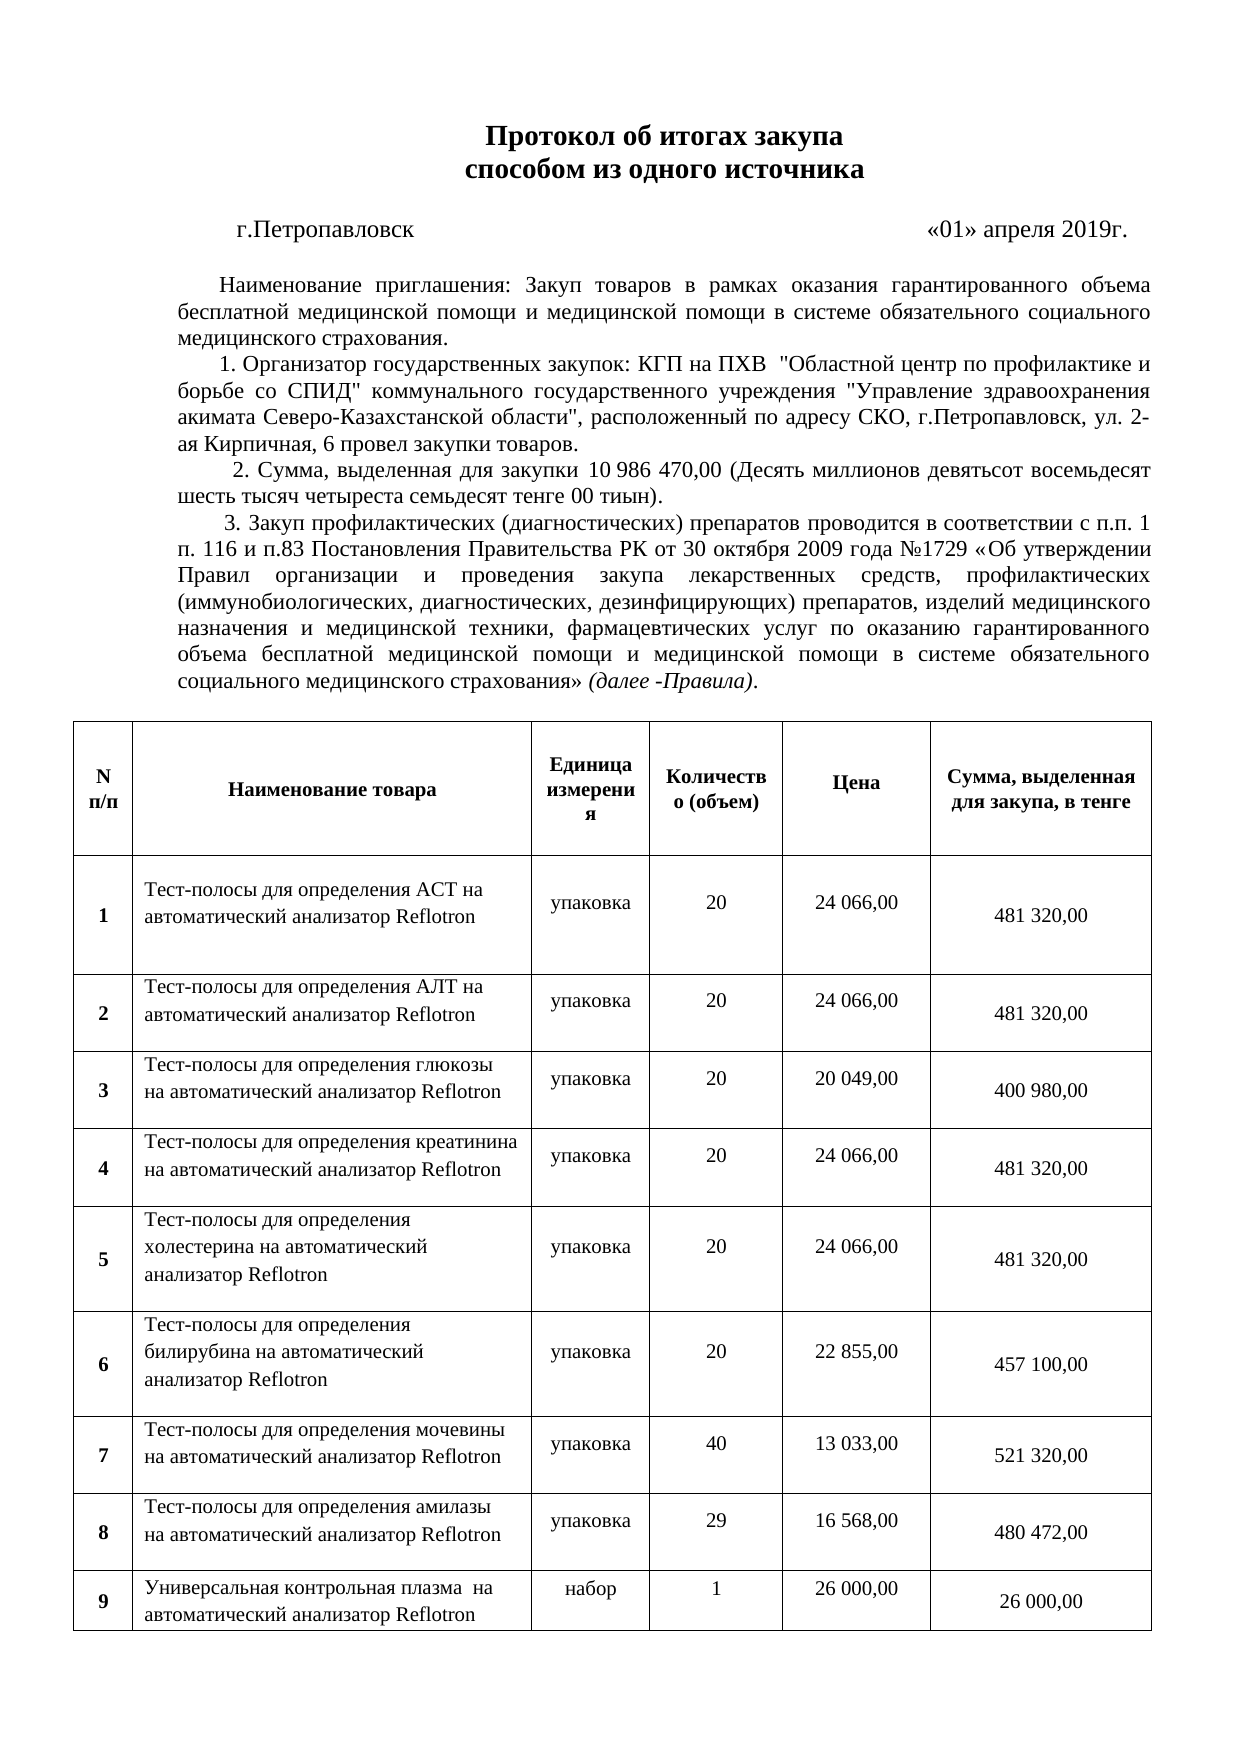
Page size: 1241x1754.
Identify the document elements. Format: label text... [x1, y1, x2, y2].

table_cell 20 [650, 1207, 782, 1311]
table_cell Тест-полосы для определения АСТ на автоматический анализатор Reflotron [133, 856, 531, 973]
table_cell упаковка [532, 856, 649, 973]
table_cell 481 320,00 [931, 975, 1151, 1051]
table_cell 5 [74, 1207, 132, 1311]
table_cell 400 980,00 [931, 1052, 1151, 1128]
table_cell 24 066,00 [783, 975, 930, 1051]
table_cell упаковка [532, 1052, 649, 1128]
table_cell 24 066,00 [783, 856, 930, 973]
table_cell 6 [74, 1312, 132, 1416]
table_cell 26 000,00 [931, 1571, 1151, 1630]
table_cell 20 049,00 [783, 1052, 930, 1128]
table_cell 20 [650, 1129, 782, 1206]
table_header Наименование товара [133, 722, 531, 855]
table_cell упаковка [532, 1207, 649, 1311]
text 2. Сумма, выделенная для закупки 10 986 470,00 (Десять миллионов девятьсот восемьдесят шесть тысяч четыреста семьдесят тенге 00 тиын). [177, 456, 1152, 509]
table_cell 2 [74, 975, 132, 1051]
table_cell Тест-полосы для определения мочевины на автоматический анализатор Reflotron [133, 1417, 531, 1493]
table_header Цена [783, 722, 930, 855]
table_cell 9 [74, 1571, 132, 1630]
table_cell 8 [74, 1494, 132, 1570]
table_cell упаковка [532, 975, 649, 1051]
table_cell упаковка [532, 1494, 649, 1570]
table_header Количество (объем) [650, 722, 782, 855]
text 3. Закуп профилактических (диагностических) препаратов проводится в соответствии с п.п. 1 п. 116 и п.83 Постановления Правительства РК от 30 октября 2009 года №1729 «Об утверждении Правил организации и проведения закупа лекарственных средств, профилактических (иммунобиологических, диагностических, дезинфицирующих) препаратов, изделий медицинского назначения и медицинской техники, фармацевтических услуг по оказанию гарантированного объема бесплатной медицинской помощи и медицинской помощи в системе обязательного социального медицинского страхования» (далее -Правила). [177, 509, 1152, 693]
table_cell 481 320,00 [931, 1207, 1151, 1311]
table_cell Универсальная контрольная плазма на автоматический анализатор Reflotron [133, 1571, 531, 1630]
table_cell Тест-полосы для определения глюкозы на автоматический анализатор Reflotron [133, 1052, 531, 1128]
table_cell 4 [74, 1129, 132, 1206]
table_header Единица измерения [532, 722, 649, 855]
text г.Петропавловск «01» апреля 2019г. [177, 214, 1152, 243]
table_cell упаковка [532, 1312, 649, 1416]
table_cell 20 [650, 1312, 782, 1416]
text Протокол об итогах закупа [177, 118, 1152, 152]
text способом из одного источника [177, 152, 1152, 185]
table_header Сумма, выделенная для закупа, в тенге [931, 722, 1151, 855]
table_cell 20 [650, 1052, 782, 1128]
table_cell 457 100,00 [931, 1312, 1151, 1416]
text 1. Организатор государственных закупок: КГП на ПХВ "Областной центр по профилактике и борьбе со СПИД" коммунального государственного учреждения "Управление здравоохранения акимата Северо-Казахстанской области", расположенный по адресу СКО, г.Петропавловск, ул. 2-ая Кирпичная, 6 провел закупки товаров. [177, 351, 1152, 456]
table_cell Тест-полосы для определения АЛТ на автоматический анализатор Reflotron [133, 975, 531, 1051]
table_cell 481 320,00 [931, 856, 1151, 973]
table_cell 521 320,00 [931, 1417, 1151, 1493]
table_cell 29 [650, 1494, 782, 1570]
table_cell 24 066,00 [783, 1129, 930, 1206]
table_cell упаковка [532, 1129, 649, 1206]
table_cell 1 [650, 1571, 782, 1630]
table_cell Тест-полосы для определения креатинина на автоматический анализатор Reflotron [133, 1129, 531, 1206]
table_cell 3 [74, 1052, 132, 1128]
table_cell Тест-полосы для определения холестерина на автоматический анализатор Reflotron [133, 1207, 531, 1311]
table_cell 26 000,00 [783, 1571, 930, 1630]
table_cell Тест-полосы для определения амилазы на автоматический анализатор Reflotron [133, 1494, 531, 1570]
table_cell 40 [650, 1417, 782, 1493]
table_cell 7 [74, 1417, 132, 1493]
table_cell Тест-полосы для определения билирубина на автоматический анализатор Reflotron [133, 1312, 531, 1416]
table_header N п/п [74, 722, 132, 855]
table_cell набор [532, 1571, 649, 1630]
table_cell 24 066,00 [783, 1207, 930, 1311]
table_cell 13 033,00 [783, 1417, 930, 1493]
table_cell 22 855,00 [783, 1312, 930, 1416]
table_cell 480 472,00 [931, 1494, 1151, 1570]
table_cell 20 [650, 975, 782, 1051]
table_cell 16 568,00 [783, 1494, 930, 1570]
text Наименование приглашения: Закуп товаров в рамках оказания гарантированного объема бесплатной медицинской помощи и медицинской помощи в системе обязательного социального медицинского страхования. [177, 271, 1152, 351]
table_cell 481 320,00 [931, 1129, 1151, 1206]
table_cell 1 [74, 856, 132, 973]
table_cell 20 [650, 856, 782, 973]
table_cell упаковка [532, 1417, 649, 1493]
